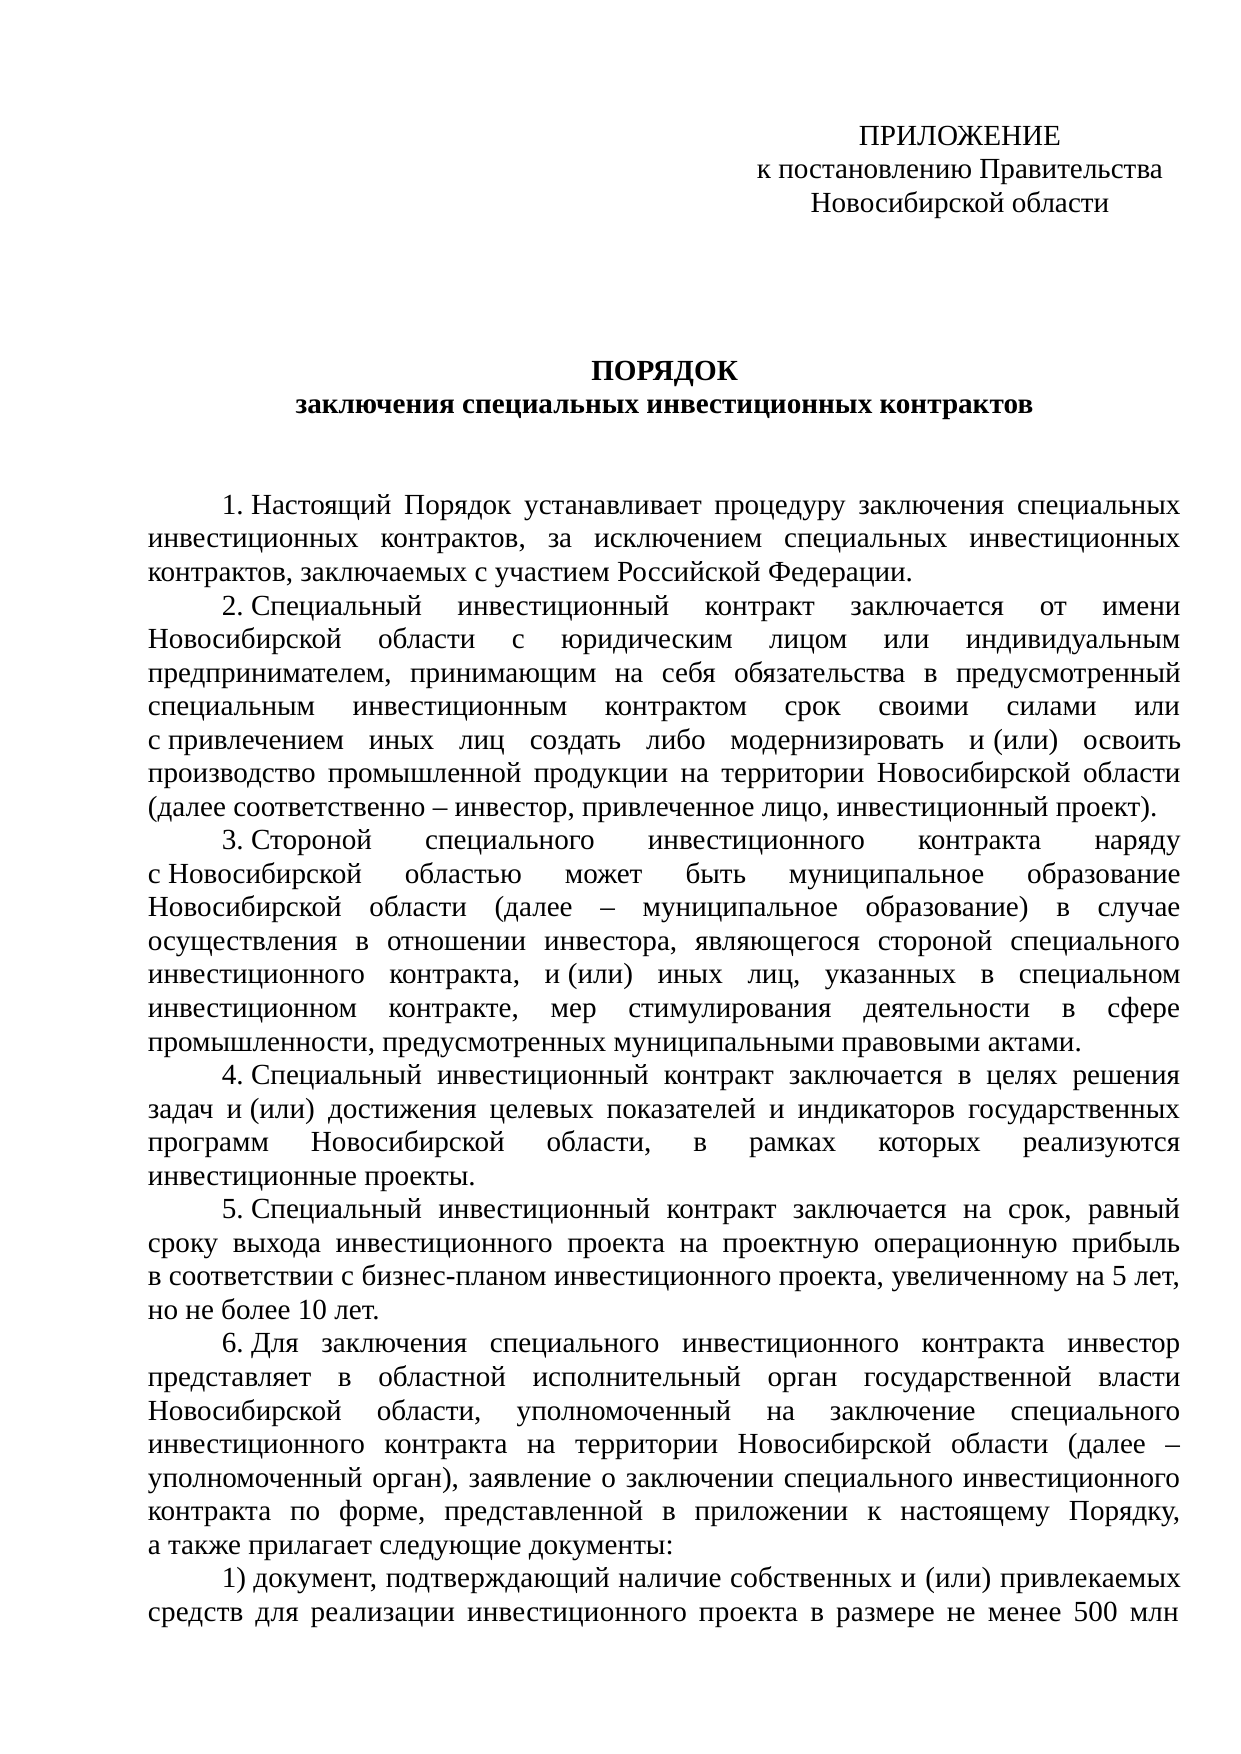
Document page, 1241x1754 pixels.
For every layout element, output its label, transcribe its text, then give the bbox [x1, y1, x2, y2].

text 1. Настоящий Порядок устанавливает процедуру заключения специальных инвестиционных контрактов, за исключением специальных инвестиционных контрактов, заключаемых с участием Российской Федерации. [148, 487, 1181, 588]
text ПРИЛОЖЕНИЕ [738, 118, 1181, 152]
text 2. Специальный инвестиционный контракт заключается от имени Новосибирской области с юридическим лицом или индивидуальным предпринимателем, принимающим на себя обязательства в предусмотренный специальным инвестиционным контрактом срок своими силами или с привлечением иных лиц создать либо модернизировать и (или) освоить производство промышленной продукции на территории Новосибирской области (далее соответственно – инвестор, привлеченное лицо, инвестиционный проект). [148, 588, 1181, 822]
text заключения специальных инвестиционных контрактов [148, 386, 1181, 420]
text 3. Стороной специального инвестиционного контракта наряду с Новосибирской областью может быть муниципальное образование Новосибирской области (далее – муниципальное образование) в случае осуществления в отношении инвестора, являющегося стороной специального инвестиционного контракта, и (или) иных лиц, указанных в специальном инвестиционном контракте, мер стимулирования деятельности в сфере промышленности, предусмотренных муниципальными правовыми актами. [148, 822, 1181, 1057]
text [148, 1560, 1181, 1627]
text 5. Специальный инвестиционный контракт заключается на срок, равный сроку выхода инвестиционного проекта на проектную операционную прибыль в соответствии с бизнес-планом инвестиционного проекта, увеличенному на 5 лет, но не более 10 лет. [148, 1191, 1181, 1326]
text 6. Для заключения специального инвестиционного контракта инвестор представляет в областной исполнительный орган государственной власти Новосибирской области, уполномоченный на заключение специального инвестиционного контракта на территории Новосибирской области (далее – уполномоченный орган), заявление о заключении специального инвестиционного контракта по форме, представленной в приложении к настоящему Порядку, а также прилагает следующие документы: [148, 1326, 1181, 1560]
text 4. Специальный инвестиционный контракт заключается в целях решения задач и (или) достижения целевых показателей и индикаторов государственных программ Новосибирской области, в рамках которых реализуются инвестиционные проекты. [148, 1057, 1181, 1191]
text к постановлению Правительства [738, 152, 1181, 185]
text Новосибирской области [738, 185, 1181, 219]
text ПОРЯДОК [148, 353, 1181, 386]
